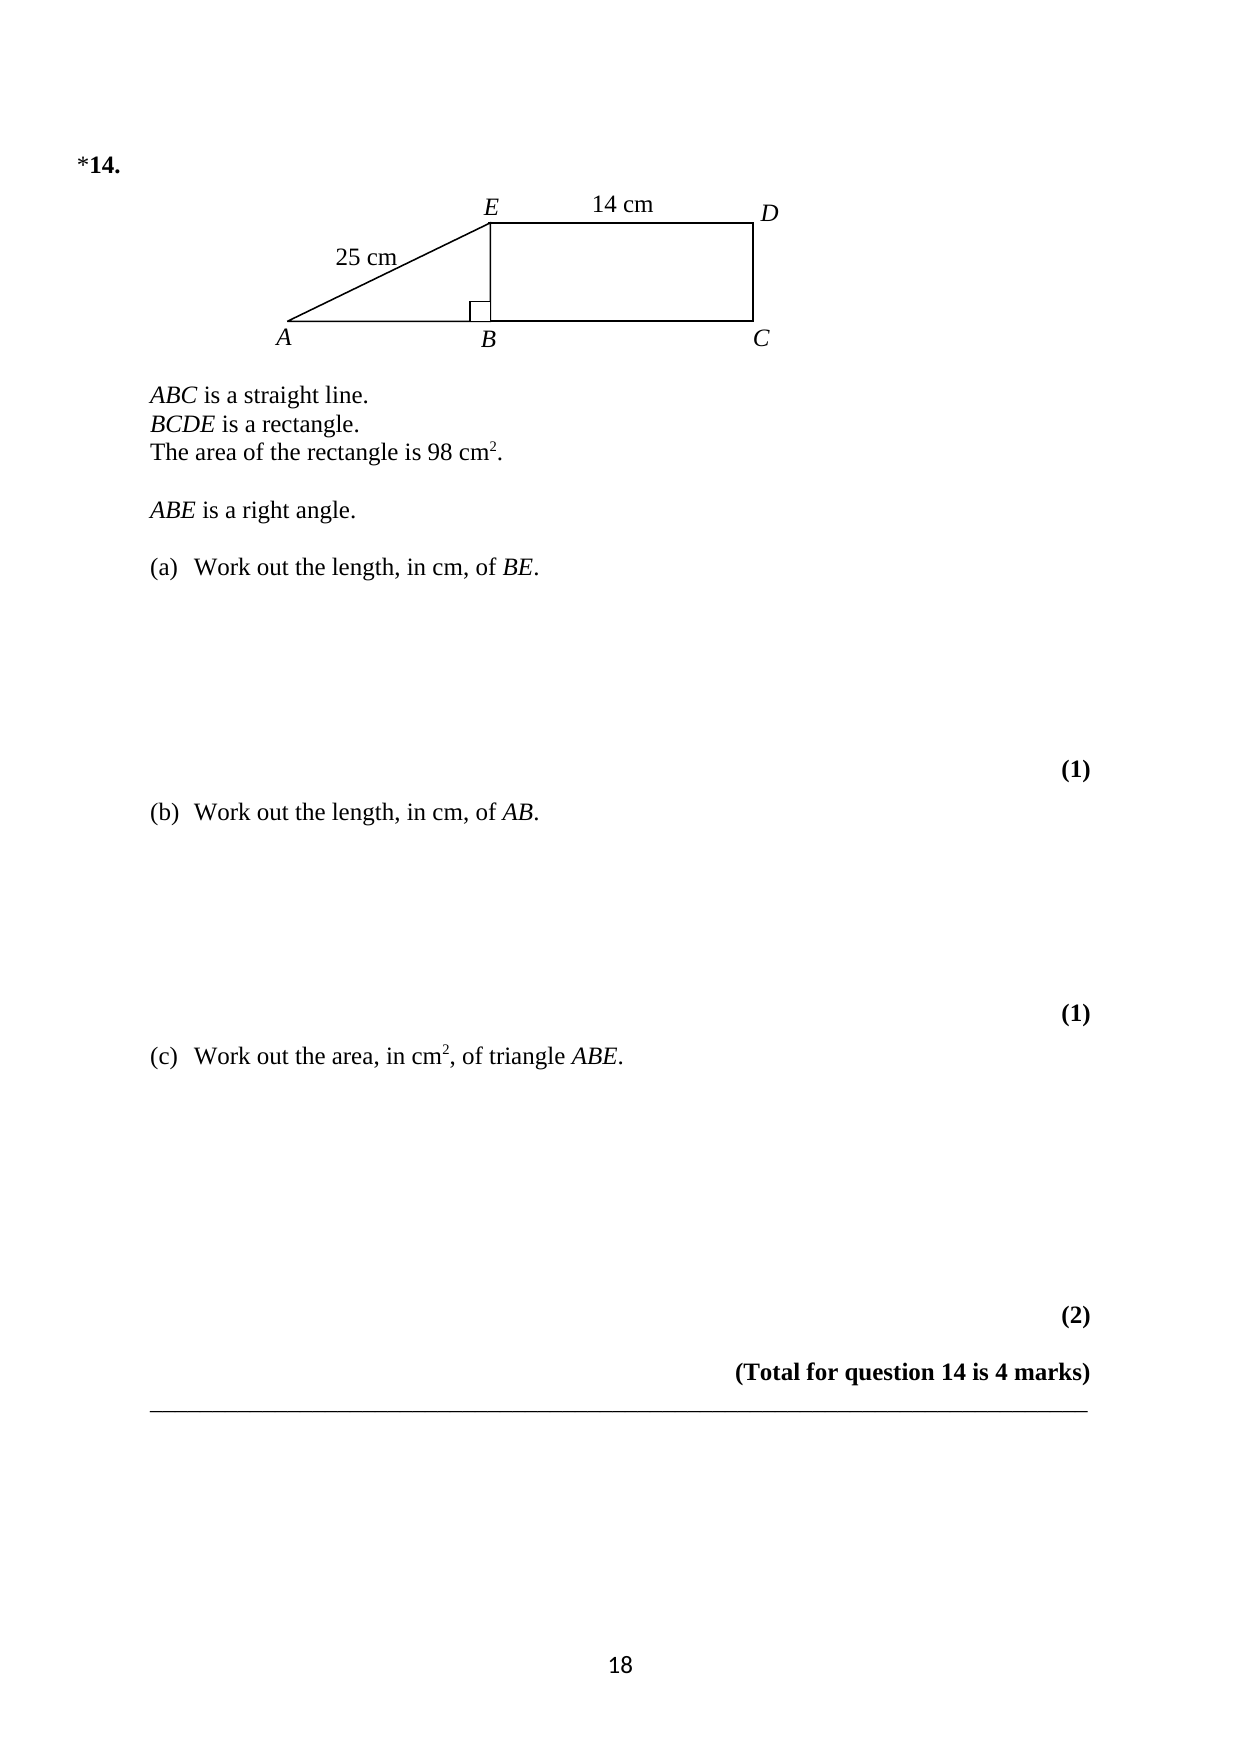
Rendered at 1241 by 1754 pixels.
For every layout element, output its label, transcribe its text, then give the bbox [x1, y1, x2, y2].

text ABC is a straight line. [150, 380, 1090, 409]
text The area of the rectangle is 98 cm2. [150, 437, 1090, 466]
text (c) Work out the area, in cm2, of triangle ABE. [150, 1041, 1090, 1070]
text ___________________________________________________________________________ [150, 1386, 1090, 1415]
text (2) [150, 1300, 1090, 1329]
text (1) [150, 754, 1090, 782]
text (a) Work out the length, in cm, of BE. [150, 552, 1090, 581]
text (1) [150, 998, 1090, 1027]
text ABE is a right angle. [150, 495, 1090, 524]
text (b) Work out the length, in cm, of AB. [150, 797, 1090, 826]
text *14. [77, 150, 1090, 179]
text BCDE is a rectangle. [150, 409, 1090, 437]
text (Total for question 14 is 4 marks) [150, 1357, 1090, 1386]
